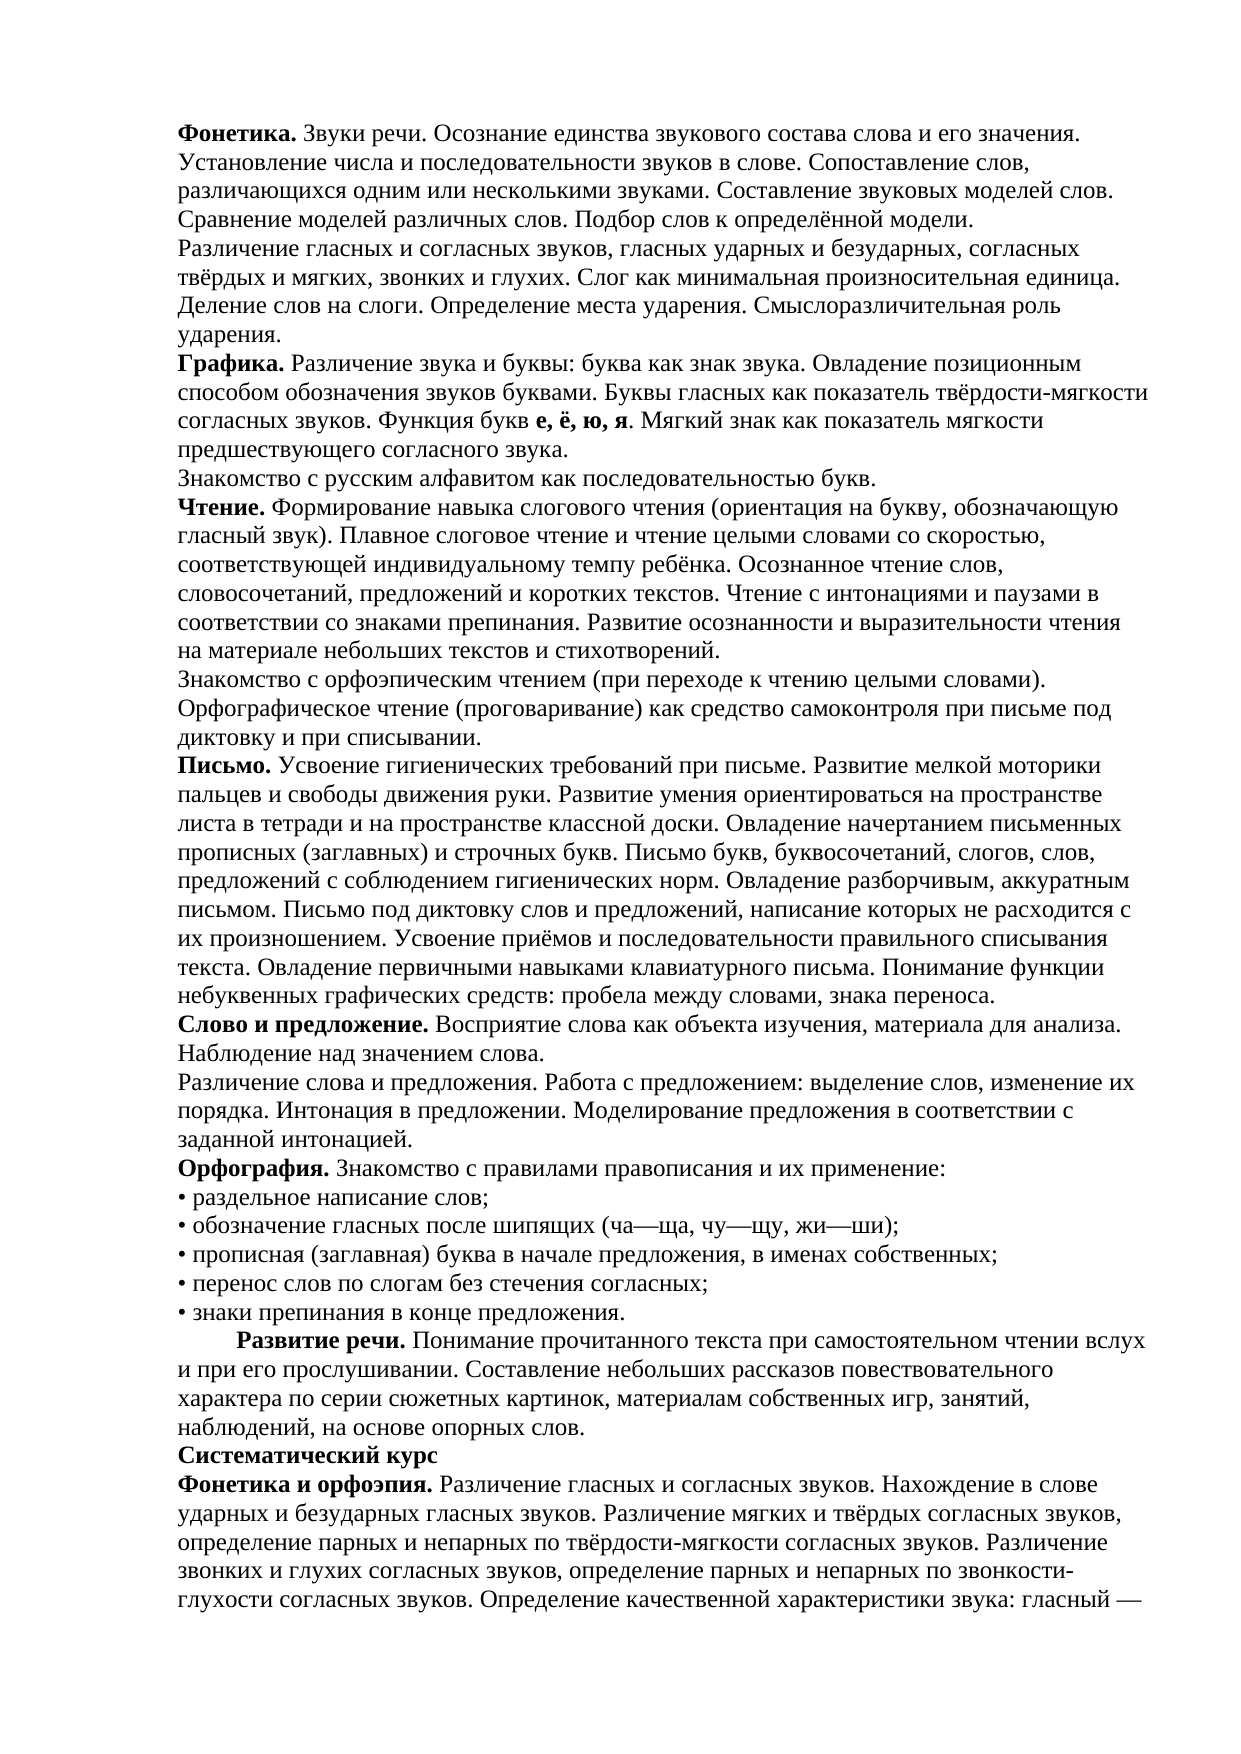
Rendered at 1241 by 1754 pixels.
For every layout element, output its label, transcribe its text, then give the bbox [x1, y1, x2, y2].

text Слово и предложение. Восприятие слова как объекта изучения, материала для анализа. Наблюдение над значением слова. Различение слова и предложения. Работа с предложением: выделение слов, изменение их порядка. Интонация в предложении. Моделирование предложения в соответствии с заданной интонацией. [177, 1009, 1152, 1153]
text Развитие речи. Понимание прочитанного текста при самостоятельном чтении вслух и при его прослушивании. Составление небольших рассказов повествовательного характера по серии сюжетных картинок, материалам собственных игр, занятий, наблюдений, на основе опорных слов. [177, 1326, 1152, 1441]
text • обозначение гласных после шипящих (ча—ща, чу—щу, жи—ши); [177, 1211, 1152, 1239]
text Фонетика. Звуки речи. Осознание единства звукового состава слова и его значения. Установление числа и последовательности звуков в слове. Сопоставление слов, различающихся одним или несколькими звуками. Составление звуковых моделей слов. Сравнение моделей различных слов. Подбор слов к определённой модели. [177, 118, 1152, 233]
text • раздельное написание слов; [177, 1182, 1152, 1211]
text • прописная (заглавная) буква в начале предложения, в именах собственных; [177, 1239, 1152, 1268]
text Систематический курс [177, 1441, 1152, 1469]
text • перенос слов по слогам без стечения согласных; [177, 1268, 1152, 1297]
text Орфография. Знакомство с правилами правописания и их применение: [177, 1153, 1152, 1182]
text Знакомство с орфоэпическим чтением (при переходе к чтению целыми словами). Орфографическое чтение (проговаривание) как средство самоконтроля при письме под диктовку и при списывании. [177, 664, 1152, 751]
text • знаки препинания в конце предложения. [177, 1297, 1152, 1326]
text Чтение. Формирование навыка слогового чтения (ориентация на букву, обозначающую гласный звук). Плавное слоговое чтение и чтение целыми словами со скоростью, соответствующей индивидуальному темпу ребёнка. Осознанное чтение слов, словосочетаний, предложений и коротких текстов. Чтение с интонациями и паузами в соответствии со знаками препинания. Развитие осознанности и выразительности чтения на материале небольших текстов и стихотворений. [177, 492, 1152, 664]
text Графика. Различение звука и буквы: буква как знак звука. Овладение позиционным способом обозначения звуков буквами. Буквы гласных как показатель твёрдости-мягкости согласных звуков. Функция букв е, ё, ю, я. Мягкий знак как показатель мягкости предшествующего согласного звука. Знакомство с русским алфавитом как последовательностью букв. [177, 348, 1152, 492]
text Различение гласных и согласных звуков, гласных ударных и безударных, согласных твёрдых и мягких, звонких и глухих. Слог как минимальная произносительная единица. Деление слов на слоги. Определение места ударения. Смыслоразличительная роль ударения. [177, 233, 1152, 348]
text Письмо. Усвоение гигиенических требований при письме. Развитие мелкой моторики пальцев и свободы движения руки. Развитие умения ориентироваться на пространстве листа в тетради и на пространстве классной доски. Овладение начертанием письменных прописных (заглавных) и строчных букв. Письмо букв, буквосочетаний, слогов, слов, предложений с соблюдением гигиенических норм. Овладение разборчивым, аккуратным письмом. Письмо под диктовку слов и предложений, написание которых не расходится с их произношением. Усвоение приёмов и последовательности правильного списывания текста. Овладение первичными навыками клавиатурного письма. Понимание функции небуквенных графических средств: пробела между словами, знака переноса. [177, 751, 1152, 1009]
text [177, 1469, 1152, 1613]
